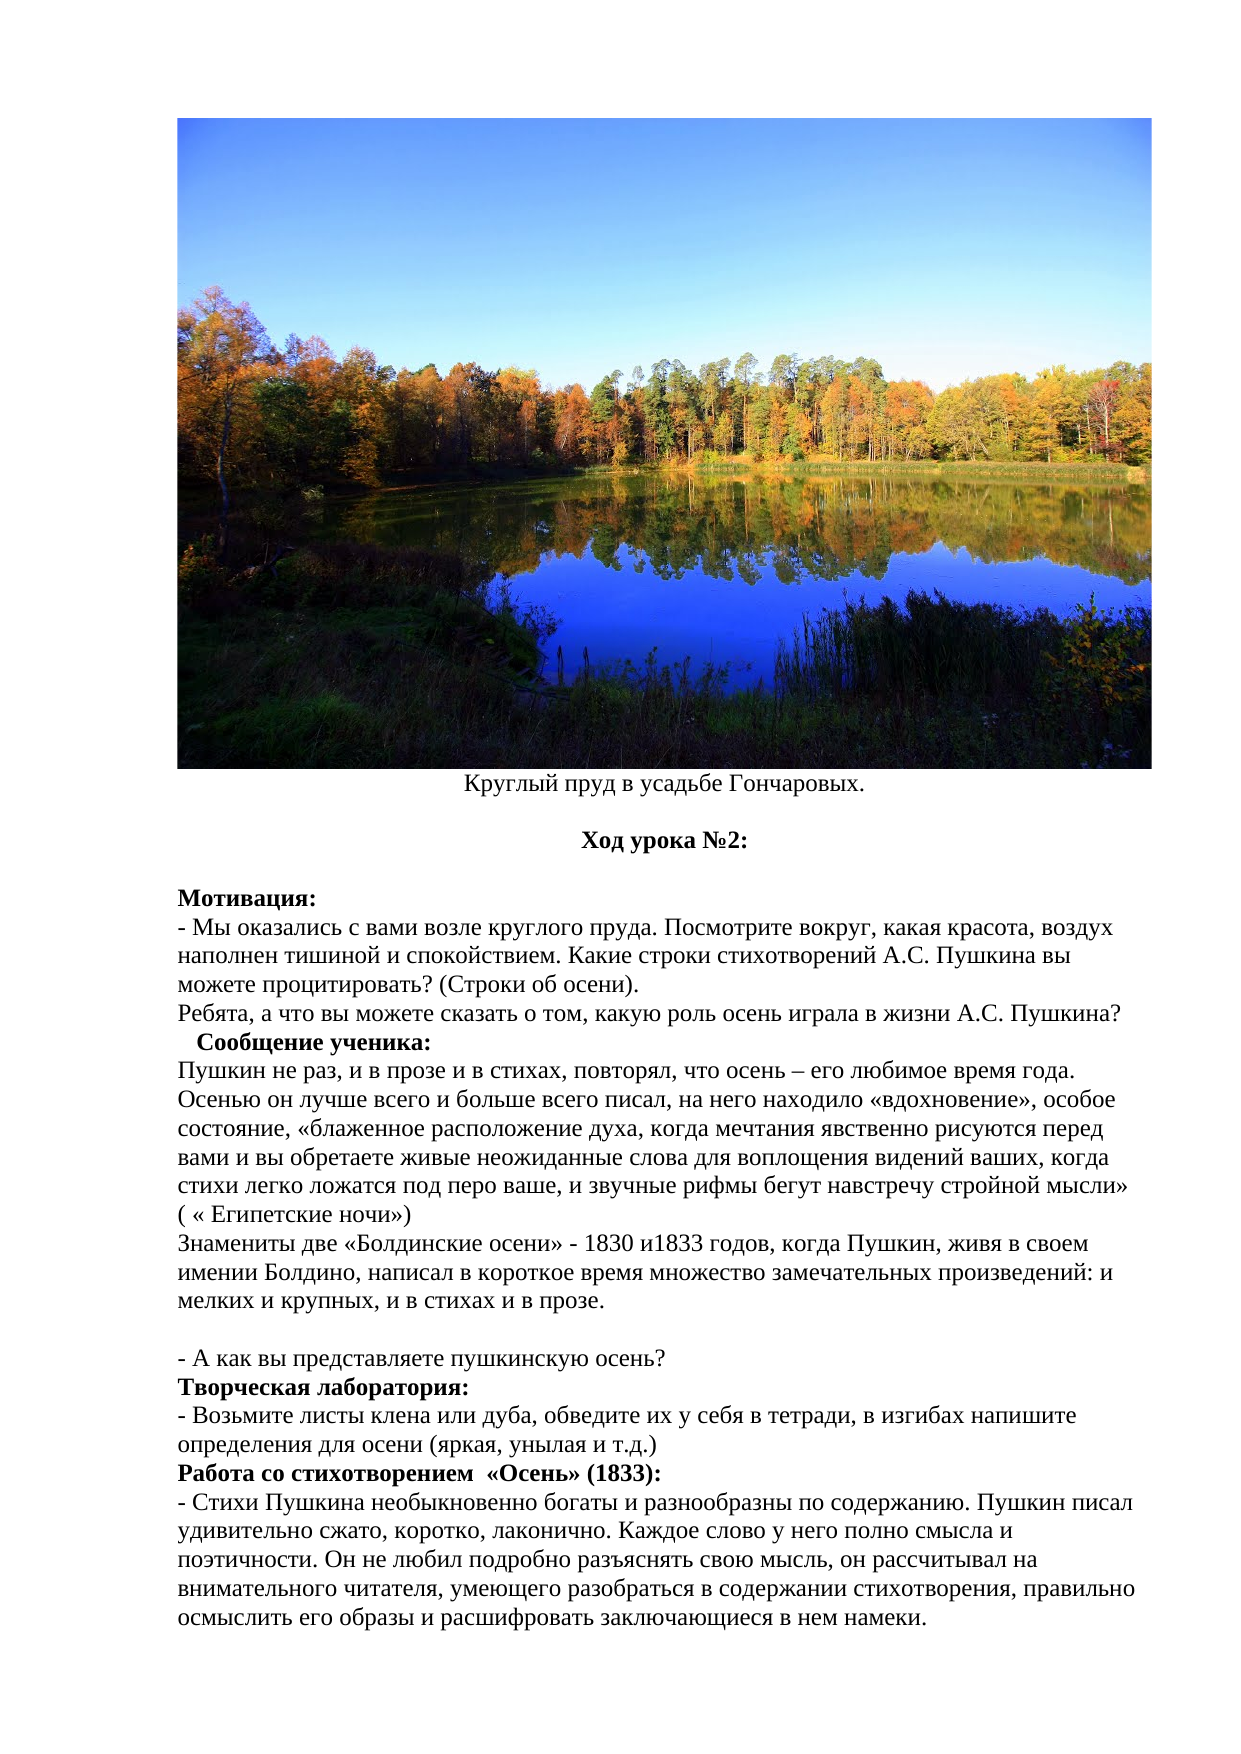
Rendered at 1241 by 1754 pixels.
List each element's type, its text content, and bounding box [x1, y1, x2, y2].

text - Стихи Пушкина необыкновенно богаты и разнообразны по содержанию. Пушкин писал удивительно сжато, коротко, лаконично. Каждое слово у него полно смысла и поэтичности. Он не любил подробно разъяснять свою мысль, он рассчитывал на внимательного читателя, умеющего разобраться в содержании стихотворения, правильно осмыслить его образы и расшифровать заключающиеся в нем намеки. [177, 1487, 1152, 1631]
text Творческая лаборатория: [177, 1372, 1152, 1401]
text Сообщение ученика: [177, 1027, 1152, 1056]
text Ход урока №2: [177, 826, 1152, 854]
text Знамениты две «Болдинские осени» - 1830 и1833 годов, когда Пушкин, живя в своем имении Болдино, написал в короткое время множество замечательных произведений: и мелких и крупных, и в стихах и в прозе. [177, 1228, 1152, 1314]
text - Мы оказались с вами возле круглого пруда. Посмотрите вокруг, какая красота, воздух наполнен тишиной и спокойствием. Какие строки стихотворений А.С. Пушкина вы можете процитировать? (Строки об осени). [177, 912, 1152, 998]
text Круглый пруд в усадьбе Гончаровых. [177, 769, 1152, 797]
text Пушкин не раз, и в прозе и в стихах, повторял, что осень – его любимое время года. Осенью он лучше всего и больше всего писал, на него находило «вдохновение», особое состояние, «блаженное расположение духа, когда мечтания явственно рисуются перед вами и вы обретаете живые неожиданные слова для воплощения видений ваших, когда стихи легко ложатся под перо ваше, и звучные рифмы бегут навстречу стройной мысли» ( « Египетские ночи») [177, 1056, 1152, 1228]
text Ребята, а что вы можете сказать о том, какую роль осень играла в жизни А.С. Пушкина? [177, 998, 1152, 1027]
text Работа со стихотворением «Осень» (1833): [177, 1458, 1152, 1487]
text - Возьмите листы клена или дуба, обведите их у себя в тетради, в изгибах напишите определения для осени (яркая, унылая и т.д.) [177, 1401, 1152, 1458]
text Мотивация: [177, 883, 1152, 912]
text - А как вы представляете пушкинскую осень? [177, 1343, 1152, 1372]
picture [177, 118, 1152, 769]
